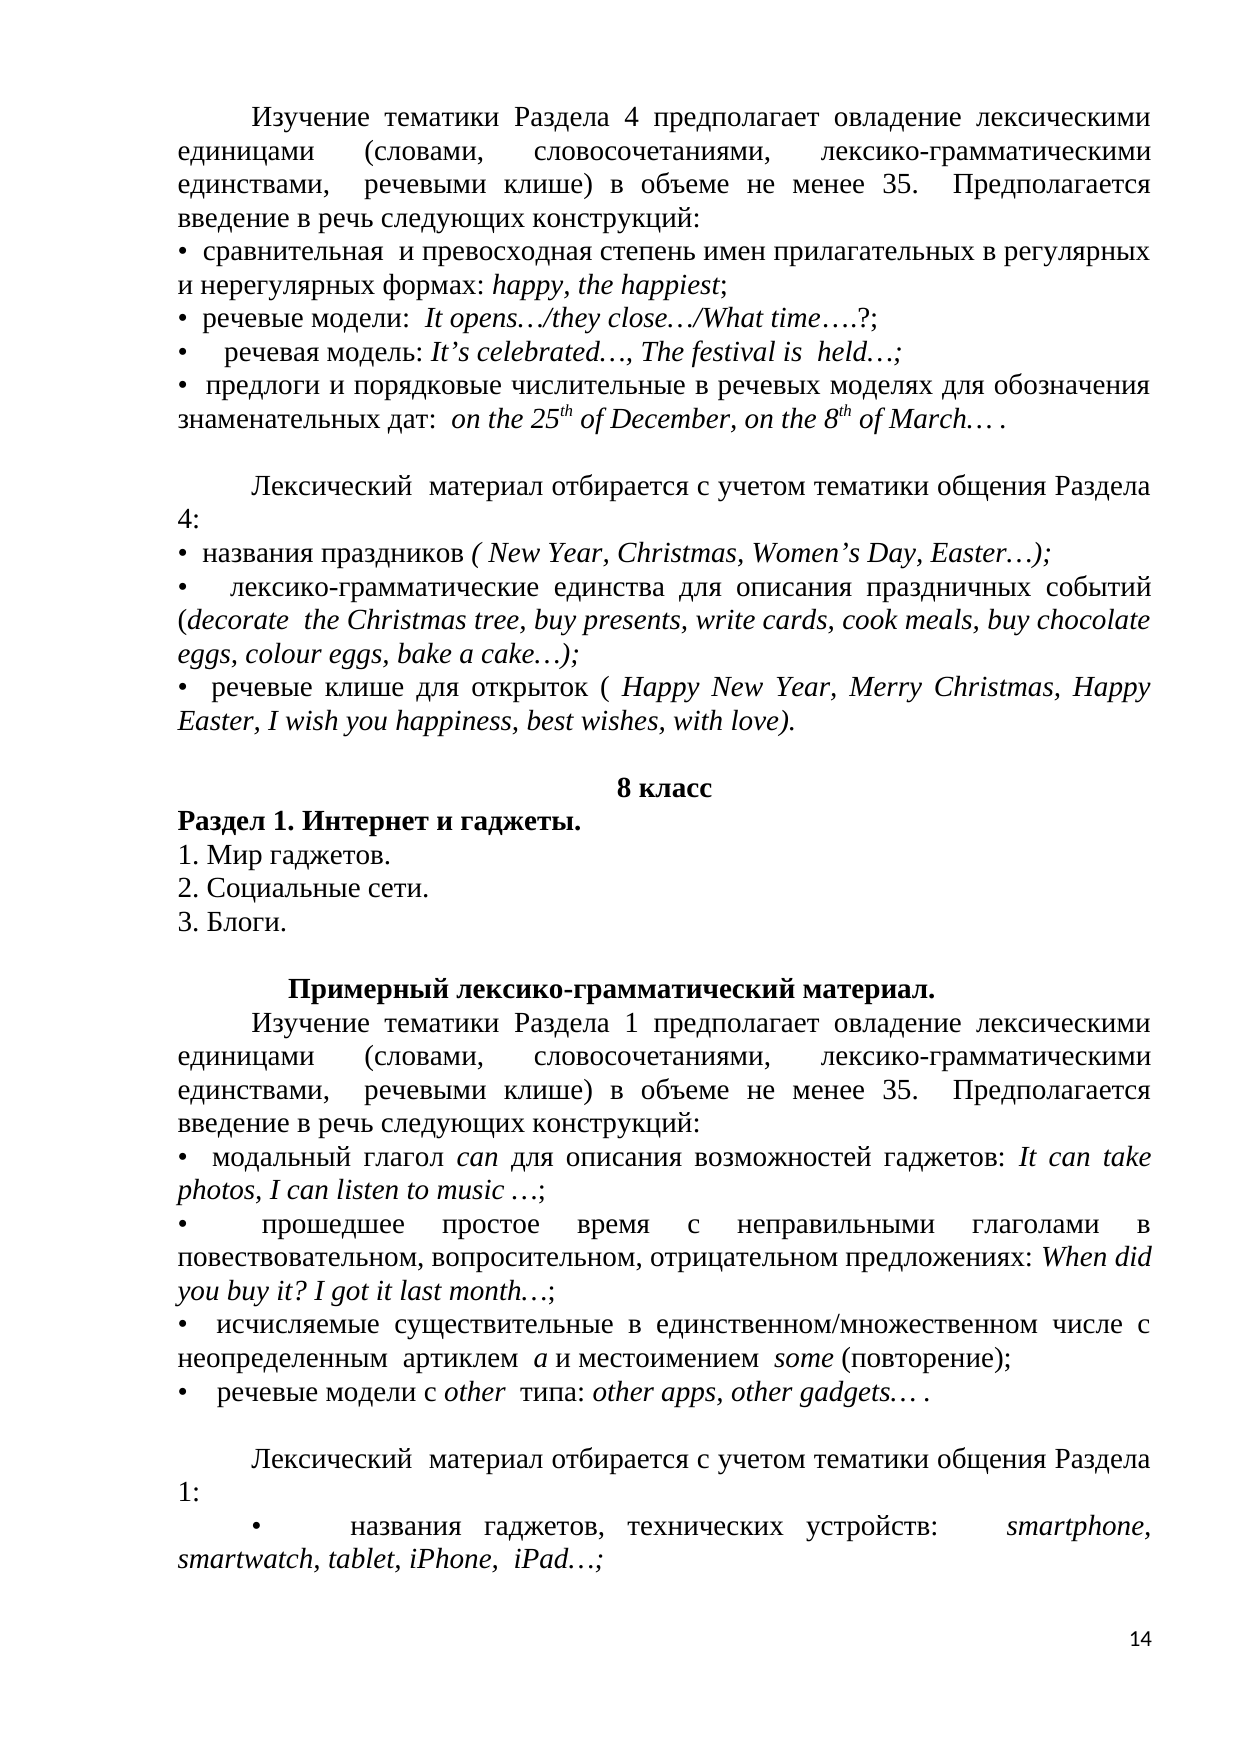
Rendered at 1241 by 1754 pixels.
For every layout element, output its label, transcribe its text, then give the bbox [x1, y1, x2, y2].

text • лексико-грамматические единства для описания праздничных событий (decorate the Christmas tree, buy presents, write cards, cook meals, buy chocolate eggs, colour eggs, bake a cake…); [177, 569, 1152, 669]
text • сравнительная и превосходная степень имен прилагательных в регулярных и нерегулярных формах: happy, the happiest; [177, 233, 1152, 300]
text Изучение тематики Раздела 4 предполагает овладение лексическими единицами (словами, словосочетаниями, лексико-грамматическими единствами, речевыми клише) в объеме не менее 35. Предполагается введение в речь следующих конструкций: [177, 99, 1152, 233]
text Примерный лексико-грамматический материал. [177, 971, 1152, 1005]
text Лексический материал отбирается с учетом тематики общения Раздела 1: [177, 1441, 1152, 1508]
text • названия гаджетов, технических устройств: smartphone, smartwatch, tablet, iPhone, iPad…; [177, 1508, 1152, 1575]
text • модальный глагол can для описания возможностей гаджетов: It can take photos, I can listen to music …; [177, 1139, 1152, 1206]
text • речевая модель: It’s celebrated…, The festival is held…; [177, 334, 1152, 367]
text • речевые модели: It opens…/they close…/What time….?; [177, 300, 1152, 334]
text • прошедшее простое время с неправильными глаголами в повествовательном, вопросительном, отрицательном предложениях: When did you buy it? I got it last month…; [177, 1206, 1152, 1307]
text • названия праздников ( New Year, Christmas, Women’s Day, Easter…); [177, 535, 1152, 569]
text Раздел 1. Интернет и гаджеты. [177, 803, 1152, 837]
text Изучение тематики Раздела 1 предполагает овладение лексическими единицами (словами, словосочетаниями, лексико-грамматическими единствами, речевыми клише) в объеме не менее 35. Предполагается введение в речь следующих конструкций: [177, 1005, 1152, 1139]
text • речевые модели с other типа: other apps, other gadgets… . [177, 1374, 1152, 1407]
text • исчисляемые существительные в единственном/множественном числе с неопределенным артиклем a и местоимением some (повторение); [177, 1307, 1152, 1374]
text • речевые клише для открыток ( Happy New Year, Merry Christmas, Happy Easter, I wish you happiness, best wishes, with love). [177, 669, 1152, 736]
text 1. Мир гаджетов. [177, 837, 1152, 871]
text • предлоги и порядковые числительные в речевых моделях для обозначения знаменательных дат: on the 25th of December, on the 8th of March… . [177, 367, 1152, 434]
text 8 класс [177, 770, 1152, 803]
text Лексический материал отбирается с учетом тематики общения Раздела 4: [177, 468, 1152, 535]
text 2. Социальные сети. [177, 871, 1152, 904]
text 3. Блоги. [177, 904, 1152, 938]
